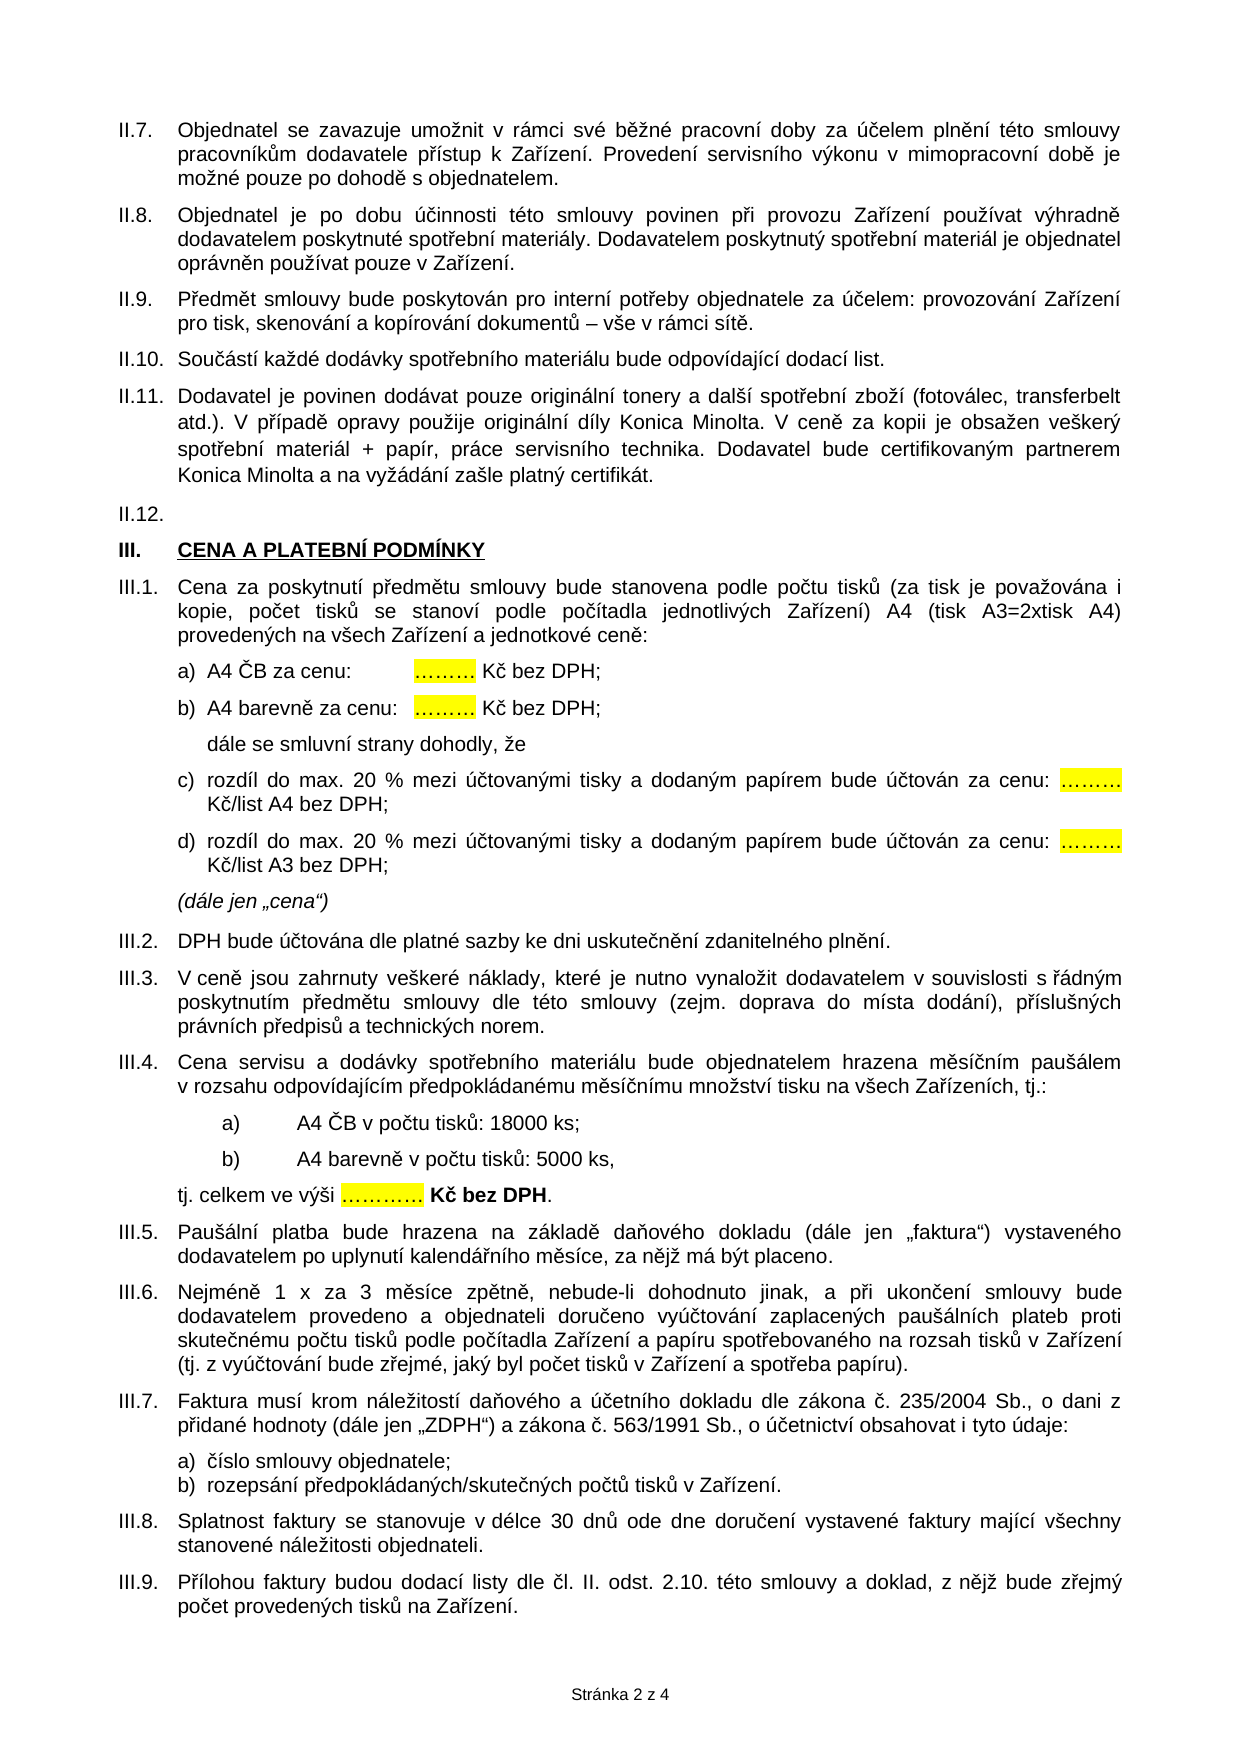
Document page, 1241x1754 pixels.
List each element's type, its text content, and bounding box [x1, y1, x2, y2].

list rozdíl do max. 20 % mezi účtovanými tisky a dodaným papírem bude účtován za cenu: ……… Kč/list A4 bez DPH; [177, 768, 1122, 816]
list A4 barevně za cenu: ……… Kč bez DPH; [476, 695, 1122, 719]
list Cena servisu a dodávky spotřebního materiálu bude objednatelem hrazena měsíčním paušálem v rozsahu odpovídajícím předpokládanému měsíčnímu množství tisku na všech Zařízeních, tj.: [118, 1050, 1122, 1098]
list Součástí každé dodávky spotřebního materiálu bude odpovídající dodací list. [118, 347, 1122, 371]
list DPH bude účtována dle platné sazby ke dni uskutečnění zdanitelného plnění. [118, 929, 1122, 953]
list Objednatel je po dobu účinnosti této smlouvy povinen při provozu Zařízení používat výhradně dodavatelem poskytnuté spotřební materiály. Dodavatelem poskytnutý spotřební materiál je objednatel oprávněn používat pouze v Zařízení. [118, 202, 1122, 274]
list CENA A PLATEBNÍ PODMÍNKY [118, 538, 1122, 562]
text tj. celkem ve výši ………… Kč bez DPH. [177, 1183, 341, 1207]
list rozdíl do max. 20 % mezi účtovanými tisky a dodaným papírem bude účtován za cenu: ……… Kč/list A3 bez DPH; [177, 829, 1122, 877]
list A4 barevně za cenu: ……… Kč bez DPH; [177, 695, 414, 719]
list (dále jen „cena“) [177, 889, 1122, 913]
text tj. celkem ve výši ………… Kč bez DPH. [424, 1183, 1122, 1207]
list A4 ČB v počtu tisků: 18000 ks; [222, 1110, 1122, 1134]
list Objednatel se zavazuje umožnit v rámci své běžné pracovní doby za účelem plnění této smlouvy pracovníkům dodavatele přístup k Zařízení. Provedení servisního výkonu v mimopracovní době je možné pouze po dohodě s objednatelem. [118, 118, 1122, 190]
text dále se smluvní strany dohodly, že [207, 732, 1122, 756]
list A4 ČB za cenu: ……… Kč bez DPH; [177, 659, 414, 683]
list Paušální platba bude hrazena na základě daňového dokladu (dále jen „faktura“) vystaveného dodavatelem po uplynutí kalendářního měsíce, za nějž má být placeno. [118, 1220, 1122, 1268]
list A4 ČB za cenu: ……… Kč bez DPH; [476, 659, 1122, 683]
list Splatnost faktury se stanovuje v délce 30 dnů ode dne doručení vystavené faktury mající všechny stanovené náležitosti objednateli. [118, 1509, 1122, 1557]
list číslo smlouvy objednatele; [177, 1449, 1122, 1473]
list Cena za poskytnutí předmětu smlouvy bude stanovena podle počtu tisků (za tisk je považována i kopie, počet tisků se stanoví podle počítadla jednotlivých Zařízení) A4 (tisk A3=2xtisk A4) provedených na všech Zařízení a jednotkové ceně: [118, 574, 1122, 646]
list Nejméně 1 x za 3 měsíce zpětně, nebude-li dohodnuto jinak, a při ukončení smlouvy bude dodavatelem provedeno a objednateli doručeno vyúčtování zaplacených paušálních plateb proti skutečnému počtu tisků podle počítadla Zařízení a papíru spotřebovaného na rozsah tisků v Zařízení (tj. z vyúčtování bude zřejmé, jaký byl počet tisků v Zařízení a spotřeba papíru). [118, 1280, 1122, 1376]
list Dodavatel je povinen dodávat pouze originální tonery a další spotřební zboží (fotoválec, transferbelt atd.). V případě opravy použije originální díly Konica Minolta. V ceně za kopii je obsažen veškerý spotřební materiál + papír, práce servisního technika. Dodavatel bude certifikovaným partnerem Konica Minolta a na vyžádání zašle platný certifikát. [118, 384, 1122, 487]
list V ceně jsou zahrnuty veškeré náklady, které je nutno vynaložit dodavatelem v souvislosti s řádným poskytnutím předmětu smlouvy dle této smlouvy (zejm. doprava do místa dodání), příslušných právních předpisů a technických norem. [118, 966, 1122, 1037]
list Přílohou faktury budou dodací listy dle čl. II. odst. 2.10. této smlouvy a doklad, z nějž bude zřejmý počet provedených tisků na Zařízení. [118, 1570, 1122, 1618]
list Předmět smlouvy bude poskytován pro interní potřeby objednatele za účelem: provozování Zařízení pro tisk, skenování a kopírování dokumentů – vše v rámci sítě. [118, 287, 1122, 335]
list rozepsání předpokládaných/skutečných počtů tisků v Zařízení. [177, 1473, 1122, 1497]
list A4 barevně v počtu tisků: 5000 ks, [222, 1147, 1122, 1171]
list Faktura musí krom náležitostí daňového a účetního dokladu dle zákona č. 235/2004 Sb., o dani z přidané hodnoty (dále jen „ZDPH“) a zákona č. 563/1991 Sb., o účetnictví obsahovat i tyto údaje: [118, 1388, 1122, 1436]
